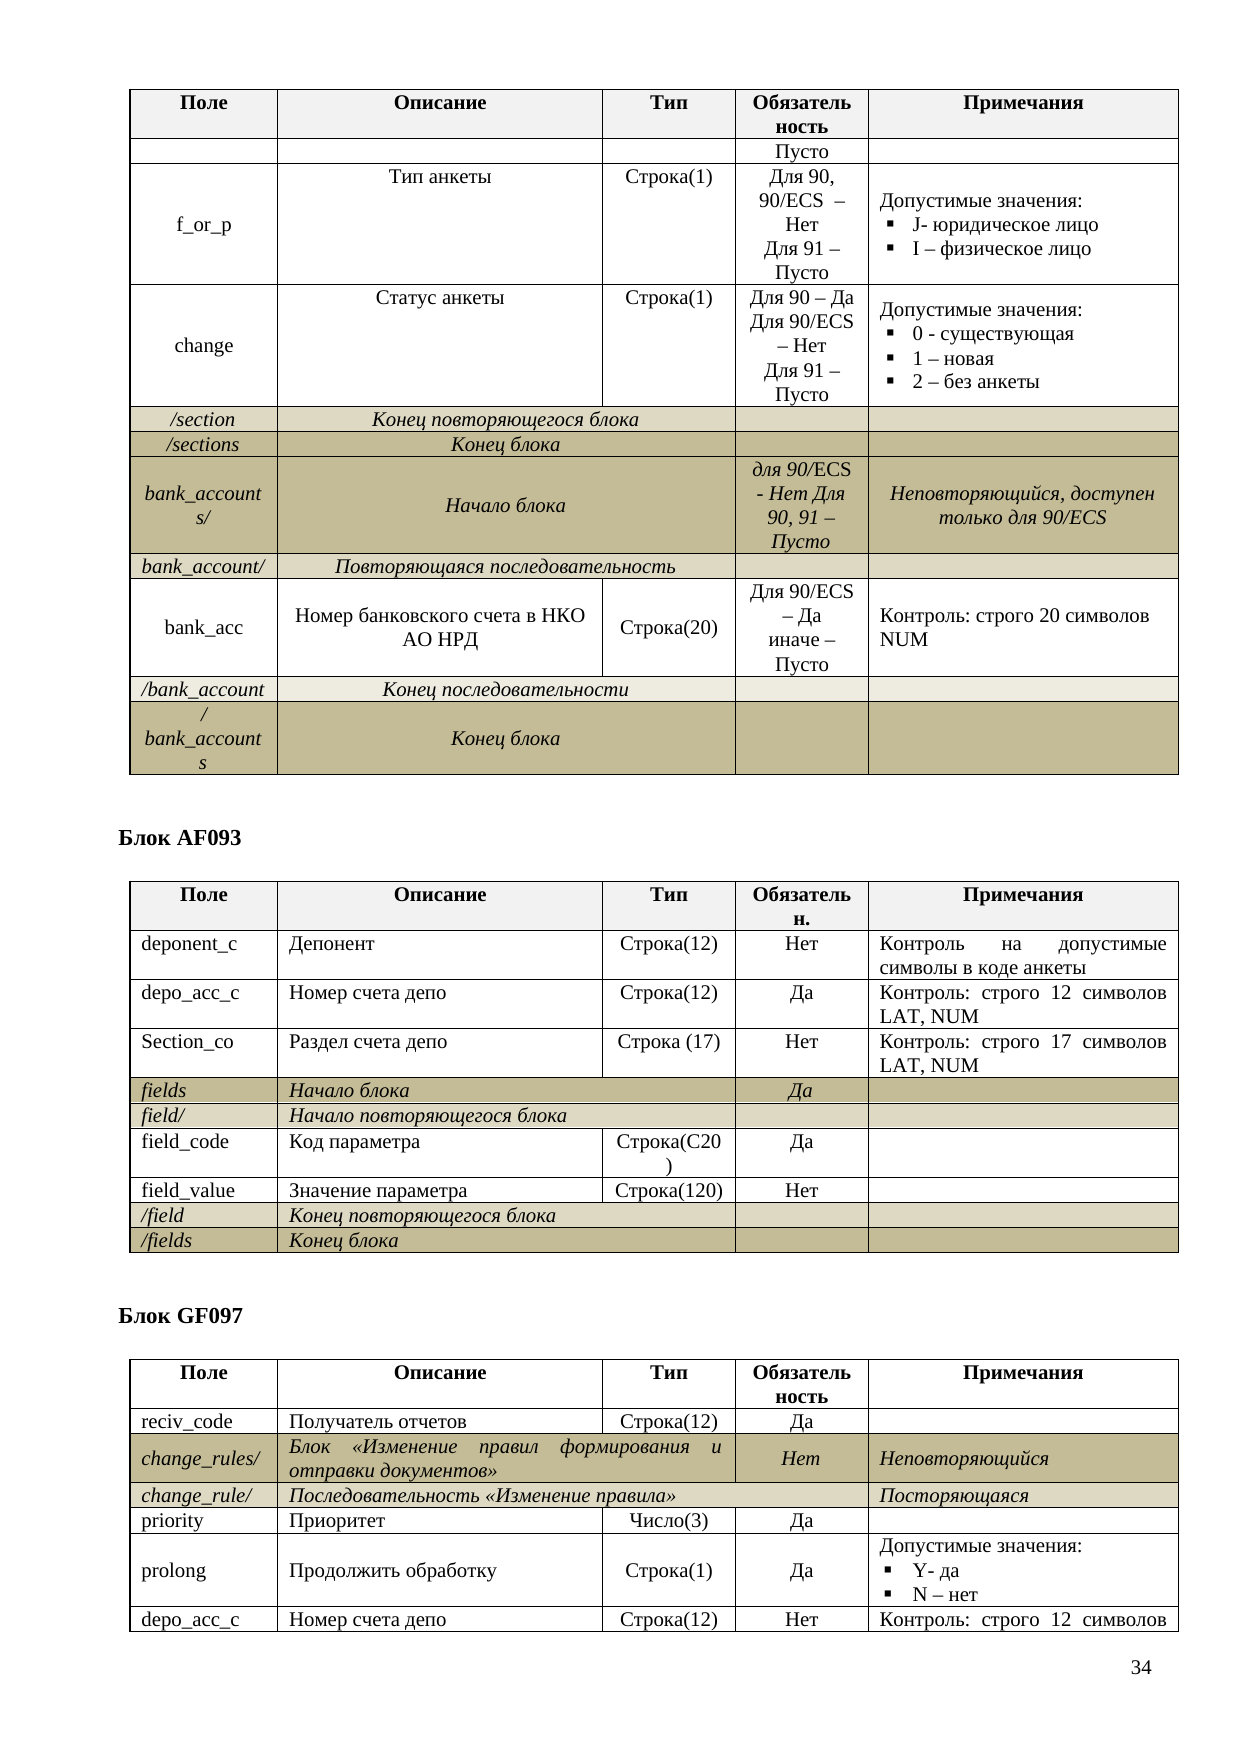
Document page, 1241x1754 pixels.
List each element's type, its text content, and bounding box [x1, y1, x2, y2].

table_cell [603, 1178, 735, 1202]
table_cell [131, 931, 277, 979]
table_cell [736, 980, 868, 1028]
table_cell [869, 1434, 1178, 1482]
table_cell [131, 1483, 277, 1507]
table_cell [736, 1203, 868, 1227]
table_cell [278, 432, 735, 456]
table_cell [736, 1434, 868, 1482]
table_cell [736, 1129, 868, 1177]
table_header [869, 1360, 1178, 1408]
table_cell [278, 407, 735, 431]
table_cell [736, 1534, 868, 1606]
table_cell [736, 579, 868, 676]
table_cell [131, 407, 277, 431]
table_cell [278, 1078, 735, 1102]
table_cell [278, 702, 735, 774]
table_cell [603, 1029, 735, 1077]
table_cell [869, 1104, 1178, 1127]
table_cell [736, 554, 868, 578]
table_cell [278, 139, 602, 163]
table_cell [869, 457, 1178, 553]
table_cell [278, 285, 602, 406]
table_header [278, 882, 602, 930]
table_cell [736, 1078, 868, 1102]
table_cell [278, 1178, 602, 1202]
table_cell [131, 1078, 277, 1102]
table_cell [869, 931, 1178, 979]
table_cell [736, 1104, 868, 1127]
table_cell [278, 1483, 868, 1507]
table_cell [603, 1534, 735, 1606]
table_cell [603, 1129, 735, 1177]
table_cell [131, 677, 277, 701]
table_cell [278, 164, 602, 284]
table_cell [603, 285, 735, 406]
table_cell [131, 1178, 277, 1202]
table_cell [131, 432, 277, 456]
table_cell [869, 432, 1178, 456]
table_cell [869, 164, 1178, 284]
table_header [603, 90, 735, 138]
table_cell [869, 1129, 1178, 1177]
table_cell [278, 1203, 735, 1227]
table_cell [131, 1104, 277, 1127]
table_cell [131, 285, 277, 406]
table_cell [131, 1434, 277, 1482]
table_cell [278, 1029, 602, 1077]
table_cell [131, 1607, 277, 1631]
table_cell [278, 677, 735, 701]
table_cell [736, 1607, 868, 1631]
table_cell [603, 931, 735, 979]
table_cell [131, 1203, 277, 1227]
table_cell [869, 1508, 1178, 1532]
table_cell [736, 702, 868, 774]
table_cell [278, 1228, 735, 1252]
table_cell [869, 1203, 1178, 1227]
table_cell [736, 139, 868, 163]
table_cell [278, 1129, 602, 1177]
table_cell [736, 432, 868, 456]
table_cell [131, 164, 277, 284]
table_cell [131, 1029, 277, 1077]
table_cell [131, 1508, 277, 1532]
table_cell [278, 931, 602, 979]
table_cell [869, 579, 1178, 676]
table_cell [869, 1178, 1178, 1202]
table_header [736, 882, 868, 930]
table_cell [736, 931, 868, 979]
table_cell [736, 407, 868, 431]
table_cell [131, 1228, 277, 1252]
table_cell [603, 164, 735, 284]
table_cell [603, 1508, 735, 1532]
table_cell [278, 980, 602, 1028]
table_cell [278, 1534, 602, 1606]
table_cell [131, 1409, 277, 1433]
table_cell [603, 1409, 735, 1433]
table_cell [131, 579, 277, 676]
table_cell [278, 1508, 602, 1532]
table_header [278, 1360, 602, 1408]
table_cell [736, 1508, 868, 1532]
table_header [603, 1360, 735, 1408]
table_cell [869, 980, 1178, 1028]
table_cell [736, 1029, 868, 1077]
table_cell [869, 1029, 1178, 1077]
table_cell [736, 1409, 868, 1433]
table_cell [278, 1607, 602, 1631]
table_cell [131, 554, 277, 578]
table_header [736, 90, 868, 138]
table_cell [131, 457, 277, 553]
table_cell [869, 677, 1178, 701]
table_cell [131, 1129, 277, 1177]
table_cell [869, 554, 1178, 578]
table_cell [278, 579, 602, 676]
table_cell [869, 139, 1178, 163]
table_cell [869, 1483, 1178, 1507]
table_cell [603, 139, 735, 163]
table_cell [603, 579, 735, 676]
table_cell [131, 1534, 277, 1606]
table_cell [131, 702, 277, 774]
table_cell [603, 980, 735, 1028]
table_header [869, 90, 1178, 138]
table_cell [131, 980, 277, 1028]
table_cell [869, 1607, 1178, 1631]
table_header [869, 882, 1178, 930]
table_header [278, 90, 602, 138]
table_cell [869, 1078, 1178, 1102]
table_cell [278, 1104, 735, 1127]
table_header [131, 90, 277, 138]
subtitle Блок AF093 [118, 824, 1152, 850]
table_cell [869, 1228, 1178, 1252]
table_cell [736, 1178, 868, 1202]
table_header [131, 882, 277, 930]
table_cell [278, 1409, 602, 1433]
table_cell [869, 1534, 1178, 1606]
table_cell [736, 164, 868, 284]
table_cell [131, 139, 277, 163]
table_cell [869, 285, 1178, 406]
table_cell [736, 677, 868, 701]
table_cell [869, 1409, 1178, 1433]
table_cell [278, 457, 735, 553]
subtitle Блок GF097 [118, 1302, 1152, 1328]
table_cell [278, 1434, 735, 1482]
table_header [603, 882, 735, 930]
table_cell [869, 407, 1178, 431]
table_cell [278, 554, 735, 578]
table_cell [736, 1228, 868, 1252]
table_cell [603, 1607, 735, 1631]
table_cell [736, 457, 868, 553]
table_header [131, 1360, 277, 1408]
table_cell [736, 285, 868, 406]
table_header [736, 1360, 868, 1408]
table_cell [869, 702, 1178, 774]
